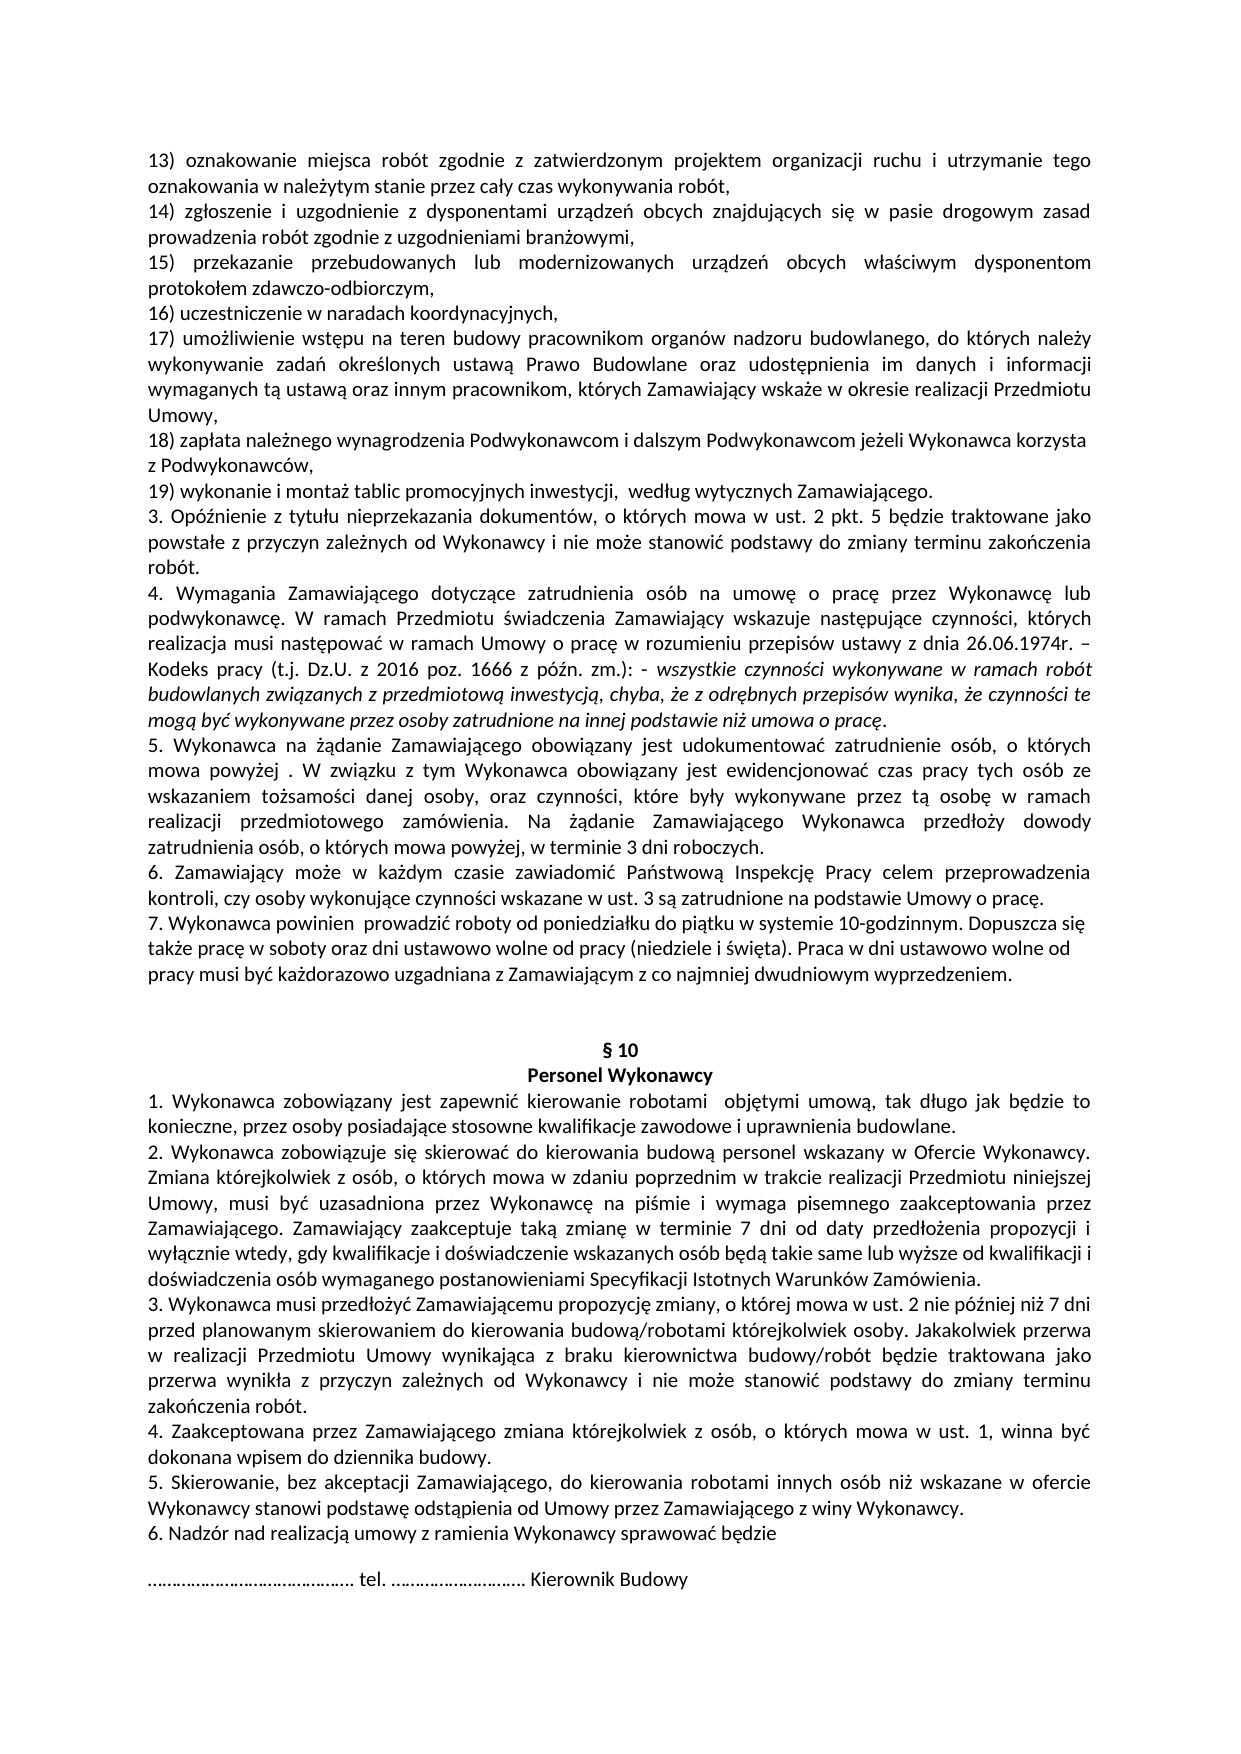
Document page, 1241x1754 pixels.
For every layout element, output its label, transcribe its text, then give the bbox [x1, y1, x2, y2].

text Personel Wykonawcy [148, 1063, 1093, 1088]
text 6. Nadzór nad realizacją umowy z ramienia Wykonawcy sprawować będzie [148, 1520, 1093, 1546]
text 16) uczestniczenie w naradach koordynacyjnych, [148, 300, 1093, 326]
text 18) zapłata należnego wynagrodzenia Podwykonawcom i dalszym Podwykonawcom jeżeli Wykonawca korzysta [148, 427, 1093, 453]
text 3. Wykonawca musi przedłożyć Zamawiającemu propozycję zmiany, o której mowa w ust. 2 nie później niż 7 dni [148, 1291, 1093, 1317]
text 2. Wykonawca zobowiązuje się skierować do kierowania budową personel wskazany w Ofercie Wykonawcy. Zmiana którejkolwiek z osób, o których mowa w zdaniu poprzednim w trakcie realizacji Przedmiotu niniejszej Umowy, musi być uzasadniona przez Wykonawcę na piśmie i wymaga pisemnego zaakceptowania przez Zamawiającego. Zamawiający zaakceptuje taką zmianę w terminie 7 dni od daty przedłożenia propozycji i wyłącznie wtedy, gdy kwalifikacje i doświadczenie wskazanych osób będą takie same lub wyższe od kwalifikacji i doświadczenia osób wymaganego postanowieniami Specyfikacji Istotnych Warunków Zamówienia. [148, 1139, 1093, 1291]
text 14) zgłoszenie i uzgodnienie z dysponentami urządzeń obcych znajdujących się w pasie drogowym zasad prowadzenia robót zgodnie z uzgodnieniami branżowymi, [148, 198, 1093, 249]
text 1. Wykonawca zobowiązany jest zapewnić kierowanie robotami objętymi umową, tak długo jak będzie to konieczne, przez osoby posiadające stosowne kwalifikacje zawodowe i uprawnienia budowlane. [148, 1088, 1093, 1139]
text 3. Opóźnienie z tytułu nieprzekazania dokumentów, o których mowa w ust. 2 pkt. 5 będzie traktowane jako powstałe z przyczyn zależnych od Wykonawcy i nie może stanowić podstawy do zmiany terminu zakończenia robót. [148, 503, 1093, 580]
text ……………………………………. tel. ………………………. Kierownik Budowy [148, 1566, 1093, 1591]
text 5. Wykonawca na żądanie Zamawiającego obowiązany jest udokumentować zatrudnienie osób, o których mowa powyżej . W związku z tym Wykonawca obowiązany jest ewidencjonować czas pracy tych osób ze wskazaniem tożsamości danej osoby, oraz czynności, które były wykonywane przez tą osobę w ramach realizacji przedmiotowego zamówienia. Na żądanie Zamawiającego Wykonawca przedłoży dowody zatrudnienia osób, o których mowa powyżej, w terminie 3 dni roboczych. [148, 732, 1093, 859]
text 5. Skierowanie, bez akceptacji Zamawiającego, do kierowania robotami innych osób niż wskazane w ofercie Wykonawcy stanowi podstawę odstąpienia od Umowy przez Zamawiającego z winy Wykonawcy. [148, 1469, 1093, 1520]
text § 10 [148, 1037, 1093, 1063]
text 13) oznakowanie miejsca robót zgodnie z zatwierdzonym projektem organizacji ruchu i utrzymanie tego oznakowania w należytym stanie przez cały czas wykonywania robót, [148, 148, 1093, 198]
text z Podwykonawców, [148, 453, 1093, 478]
text 17) umożliwienie wstępu na teren budowy pracownikom organów nadzoru budowlanego, do których należy wykonywanie zadań określonych ustawą Prawo Budowlane oraz udostępnienia im danych i informacji wymaganych tą ustawą oraz innym pracownikom, których Zamawiający wskaże w okresie realizacji Przedmiotu Umowy, [148, 326, 1093, 427]
text 7. Wykonawca powinien prowadzić roboty od poniedziałku do piątku w systemie 10-godzinnym. Dopuszcza się także pracę w soboty oraz dni ustawowo wolne od pracy (niedziele i święta). Praca w dni ustawowo wolne od pracy musi być każdorazowo uzgadniana z Zamawiającym z co najmniej dwudniowym wyprzedzeniem. [148, 910, 1093, 986]
text 15) przekazanie przebudowanych lub modernizowanych urządzeń obcych właściwym dysponentom protokołem zdawczo-odbiorczym, [148, 249, 1093, 300]
text 19) wykonanie i montaż tablic promocyjnych inwestycji, według wytycznych Zamawiającego. [148, 478, 1093, 503]
text 4. Wymagania Zamawiającego dotyczące zatrudnienia osób na umowę o pracę przez Wykonawcę lub podwykonawcę. W ramach Przedmiotu świadczenia Zamawiający wskazuje następujące czynności, których realizacja musi następować w ramach Umowy o pracę w rozumieniu przepisów ustawy z dnia 26.06.1974r. – Kodeks pracy (t.j. Dz.U. z 2016 poz. 1666 z późn. zm.): - wszystkie czynności wykonywane w ramach robót budowlanych związanych z przedmiotową inwestycją, chyba, że z odrębnych przepisów wynika, że czynności te mogą być wykonywane przez osoby zatrudnione na innej podstawie niż umowa o pracę. [148, 580, 1093, 732]
text przed planowanym skierowaniem do kierowania budową/robotami którejkolwiek osoby. Jakakolwiek przerwa w realizacji Przedmiotu Umowy wynikająca z braku kierownictwa budowy/robót będzie traktowana jako przerwa wynikła z przyczyn zależnych od Wykonawcy i nie może stanowić podstawy do zmiany terminu zakończenia robót. [148, 1317, 1093, 1418]
text 6. Zamawiający może w każdym czasie zawiadomić Państwową Inspekcję Pracy celem przeprowadzenia kontroli, czy osoby wykonujące czynności wskazane w ust. 3 są zatrudnione na podstawie Umowy o pracę. [148, 859, 1093, 910]
text 4. Zaakceptowana przez Zamawiającego zmiana którejkolwiek z osób, o których mowa w ust. 1, winna być dokonana wpisem do dziennika budowy. [148, 1418, 1093, 1469]
